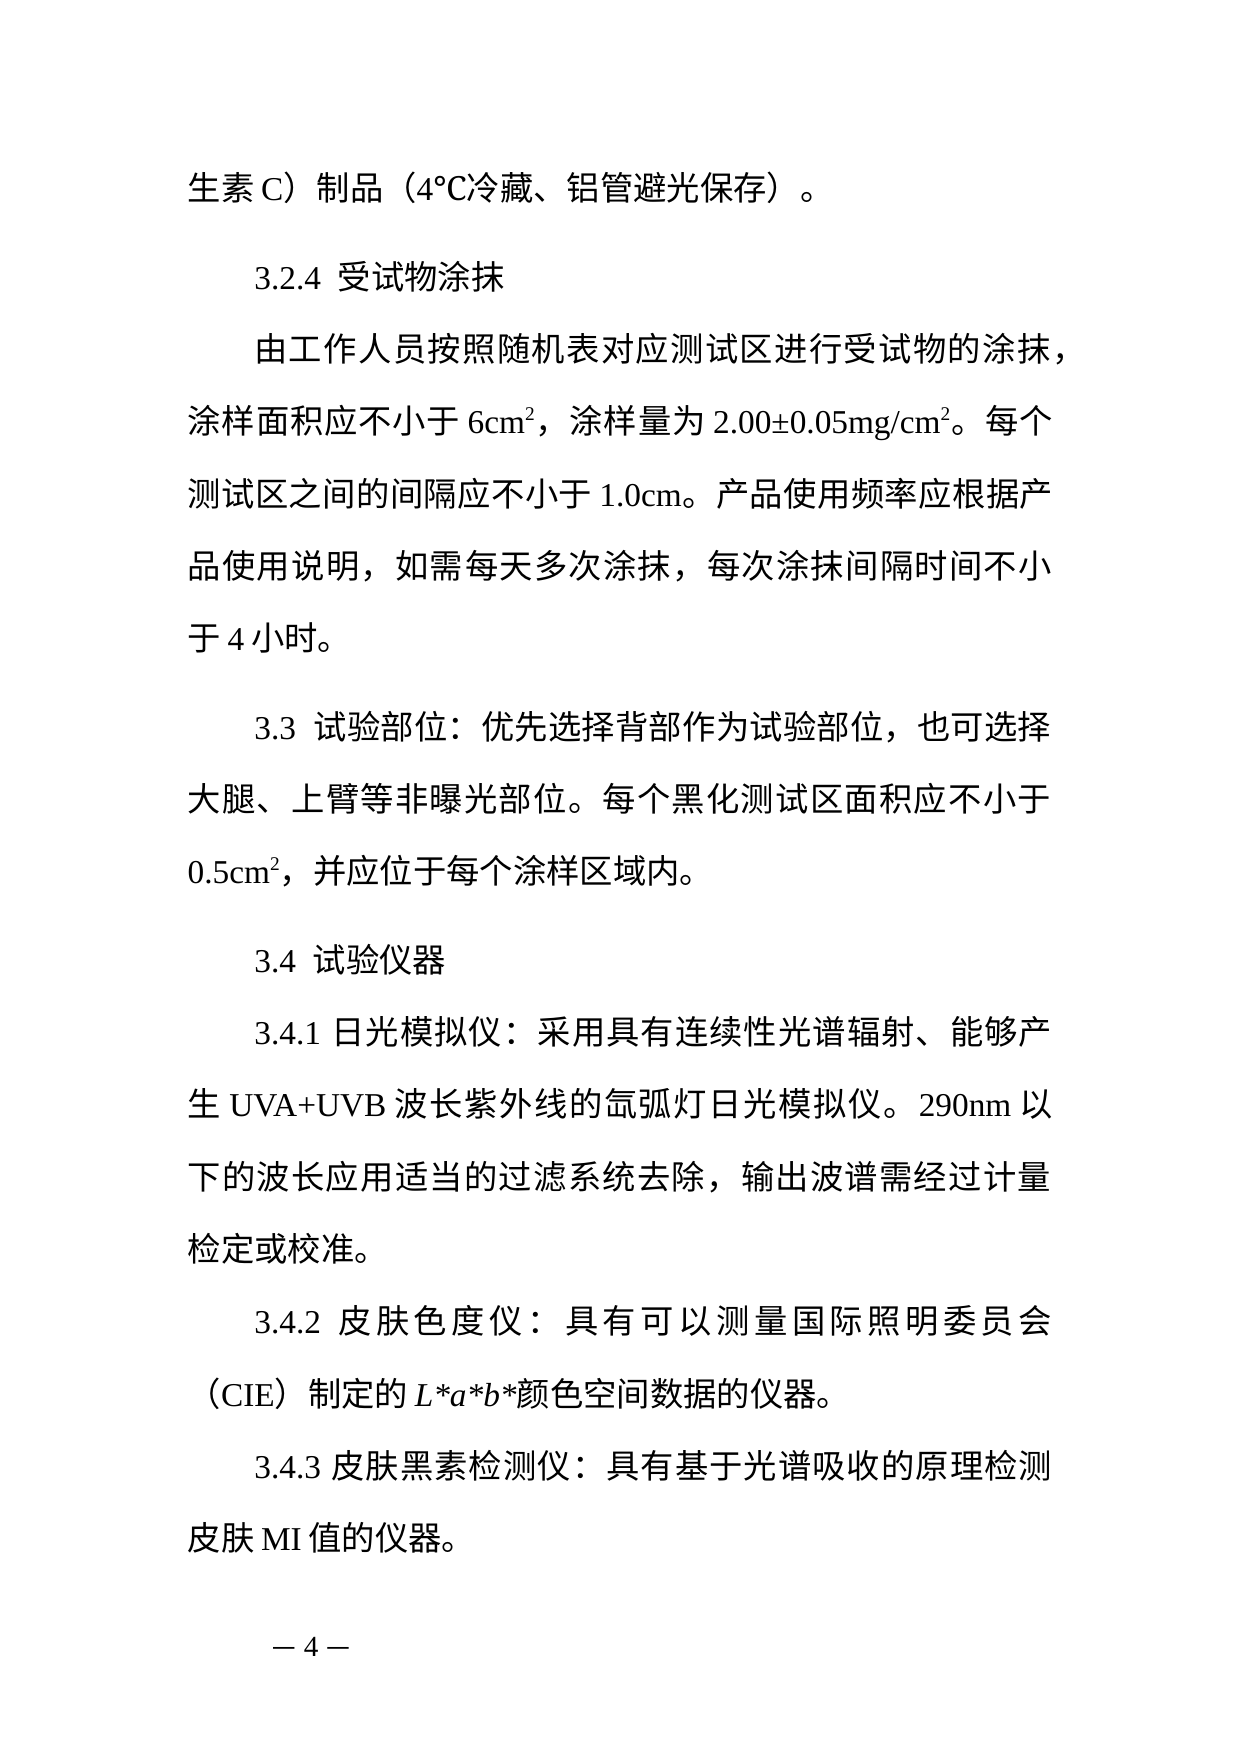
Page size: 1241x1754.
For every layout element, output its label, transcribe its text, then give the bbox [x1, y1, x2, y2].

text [187, 162, 1053, 210]
text 由工作人员按照随机表对应测试区进行受试物的涂抹，涂样面积应不小于6cm2，涂样量为2.00±0.05mg/cm2。每个测试区之间的间隔应不小于1.0cm。产品使用频率应根据产品使用说明，如需每天多次涂抹，每次涂抹间隔时间不小于4小时。 [187, 323, 1053, 660]
text 3.4.2 皮肤色度仪：具有可以测量国际照明委员会（CIE）制定的L*a*b*颜色空间数据的仪器。 [187, 1295, 1053, 1416]
text 3.4.3 皮肤黑素检测仪：具有基于光谱吸收的原理检测皮肤MI值的仪器。 [187, 1440, 1053, 1560]
text 3.4.1 日光模拟仪：采用具有连续性光谱辐射、能够产生UVA+UVB波长紫外线的氙弧灯日光模拟仪。290nm以下的波长应用适当的过滤系统去除，输出波谱需经过计量检定或校准。 [187, 1006, 1053, 1271]
text 3.3 试验部位：优先选择背部作为试验部位，也可选择大腿、上臂等非曝光部位。每个黑化测试区面积应不小于0.5cm2，并应位于每个涂样区域内。 [187, 701, 1053, 893]
text 3.2.4 受试物涂抹 [187, 251, 1053, 299]
text 3.4 试验仪器 [187, 934, 1053, 982]
